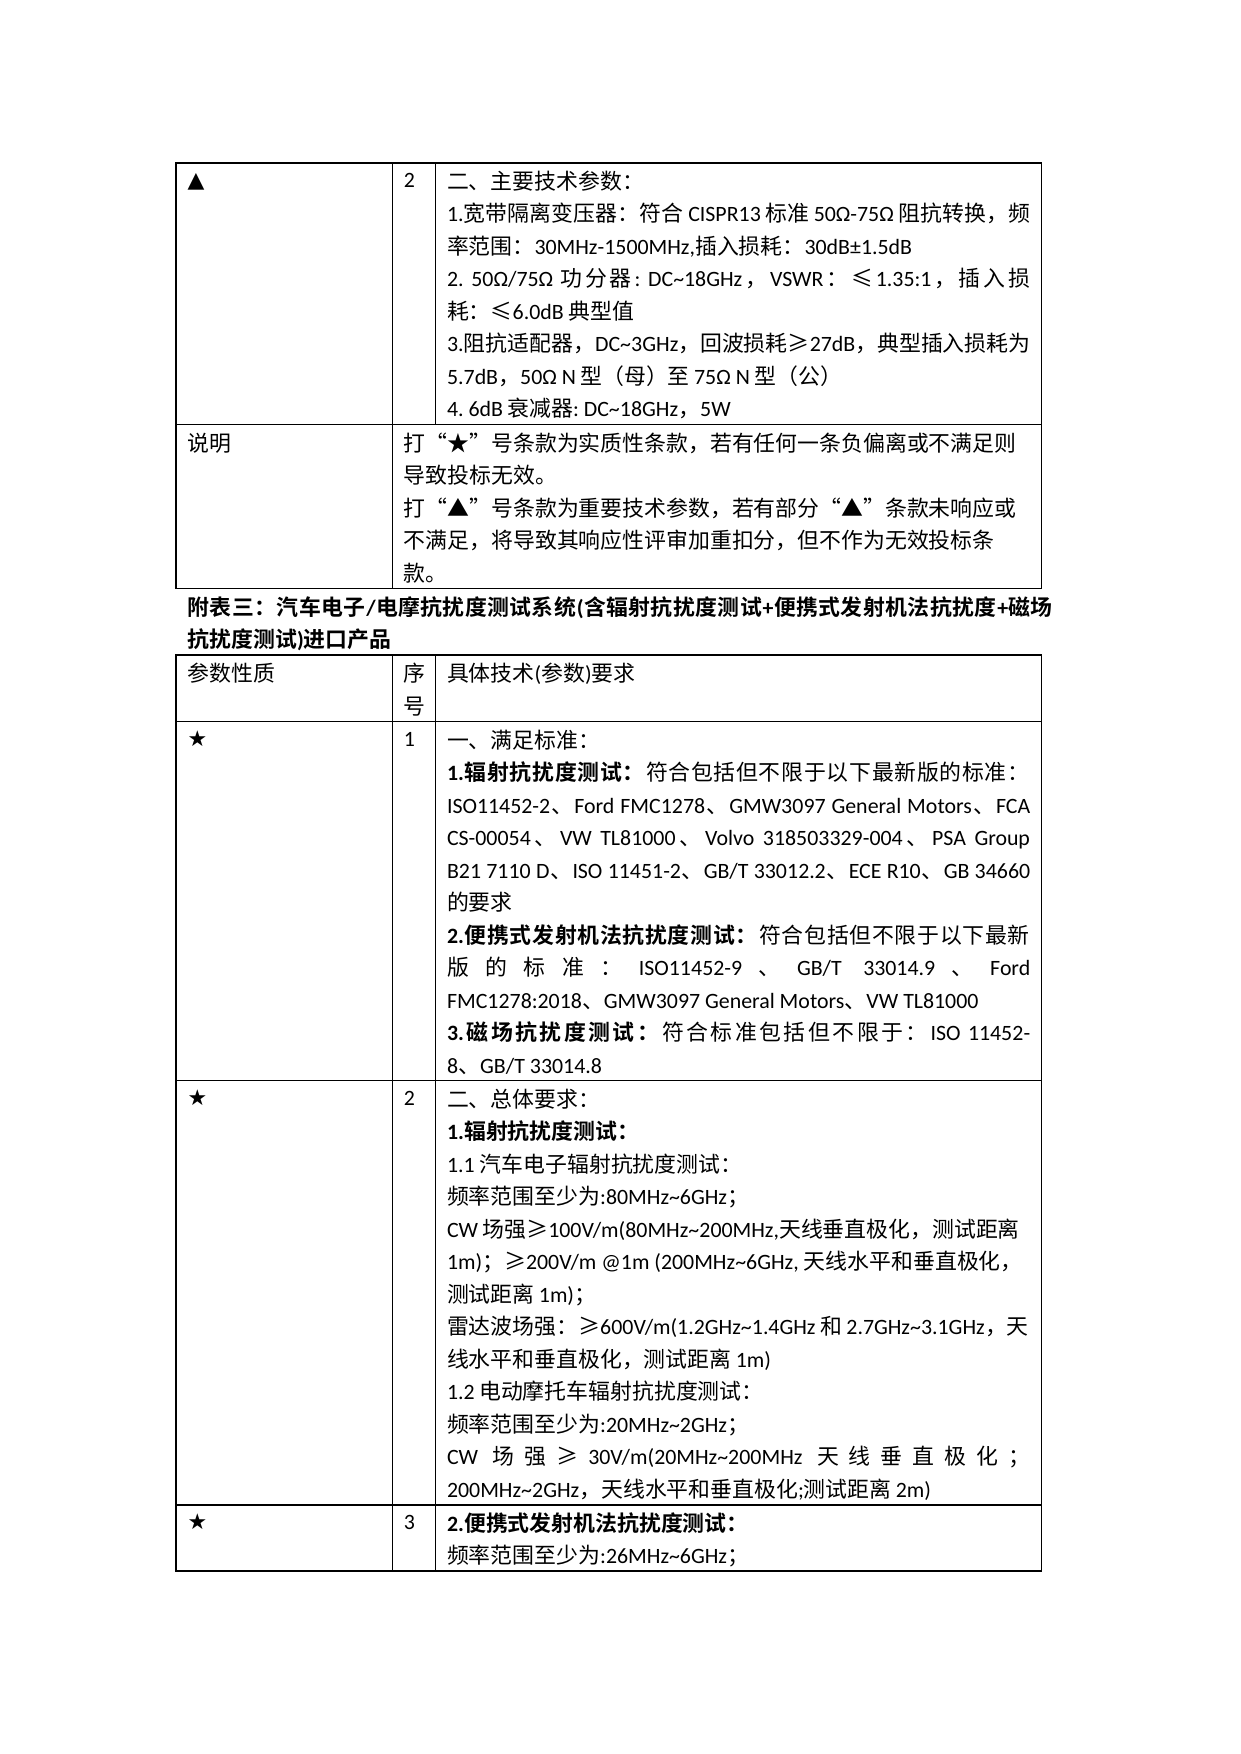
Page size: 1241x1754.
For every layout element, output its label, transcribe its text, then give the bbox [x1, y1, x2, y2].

table_cell 说明 [177, 425, 392, 588]
table_header 序号 [393, 656, 435, 721]
text 附表三：汽车电子/电摩抗扰度测试系统(含辐射抗扰度测试+便携式发射机法抗扰度+磁场抗扰度测试)进口产品 [187, 589, 1053, 654]
table_cell ▲ [177, 164, 392, 423]
table_cell ★ [177, 1081, 392, 1504]
table_cell 1 [393, 722, 435, 1080]
table_cell ★ [177, 1506, 392, 1570]
table_header 具体技术(参数)要求 [436, 656, 1041, 721]
table_cell 二、总体要求： 1.辐射抗扰度测试： 1.1 汽车电子辐射抗扰度测试： 频率范围至少为:80MHz~6GHz； CW场强≥100V/m(80MHz~200MHz,天线垂直极化，测试距离1m)；≥200V/m @1m (200MHz~6GHz, 天线水平和垂直极化，测试距离1m)； 雷达波场强：≥600V/m(1.2GHz~1.4GHz和2.7GHz~3.1GHz，天线水平和垂直极化，测试距离1m) 1.2电动摩托车辐射抗扰度测试： 频率范围至少为:20MHz~2GHz； CW场强≥30V/m(20MHz~200MHz天线垂直极化；200MHz~2GHz，天线水平和垂直极化;测试距离2m) [436, 1081, 1041, 1504]
table_cell 3 [393, 1506, 435, 1570]
table_cell 2 [393, 1081, 435, 1504]
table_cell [436, 1506, 1041, 1570]
table_cell 2 [393, 164, 435, 423]
table_header 参数性质 [177, 656, 392, 721]
table_cell 一、满足标准： 1.辐射抗扰度测试：符合包括但不限于以下最新版的标准：ISO11452-2、Ford FMC1278、GMW3097 General Motors、FCA CS-00054、VW TL81000、Volvo 318503329-004、PSA Group B21 7110 D、ISO 11451-2、GB/T 33012.2、ECE R10、GB 34660的要求 2.便携式发射机法抗扰度测试：符合包括但不限于以下最新版的标准：ISO11452-9、GB/T 33014.9、Ford FMC1278:2018、GMW3097 General Motors、VW TL81000 3.磁场抗扰度测试：符合标准包括但不限于：ISO 11452-8、GB/T 33014.8 [436, 722, 1041, 1080]
table_cell ★ [177, 722, 392, 1080]
table_cell 二、主要技术参数： 1.宽带隔离变压器：符合CISPR13标准50Ω-75Ω阻抗转换，频率范围：30MHz-1500MHz,插入损耗：30dB±1.5dB 2. 50Ω/75Ω功分器: DC~18GHz，VSWR：≤1.35:1，插入损耗：≤6.0dB 典型值 3.阻抗适配器，DC~3GHz，回波损耗≥27dB，典型插入损耗为5.7dB，50Ω N型（母）至75Ω N型（公） 4. 6dB衰减器: DC~18GHz，5W [436, 164, 1041, 423]
table_cell 打“★”号条款为实质性条款，若有任何一条负偏离或不满足则导致投标无效。 打“▲”号条款为重要技术参数，若有部分“▲”条款未响应或不满足，将导致其响应性评审加重扣分，但不作为无效投标条款。 [393, 425, 1041, 588]
